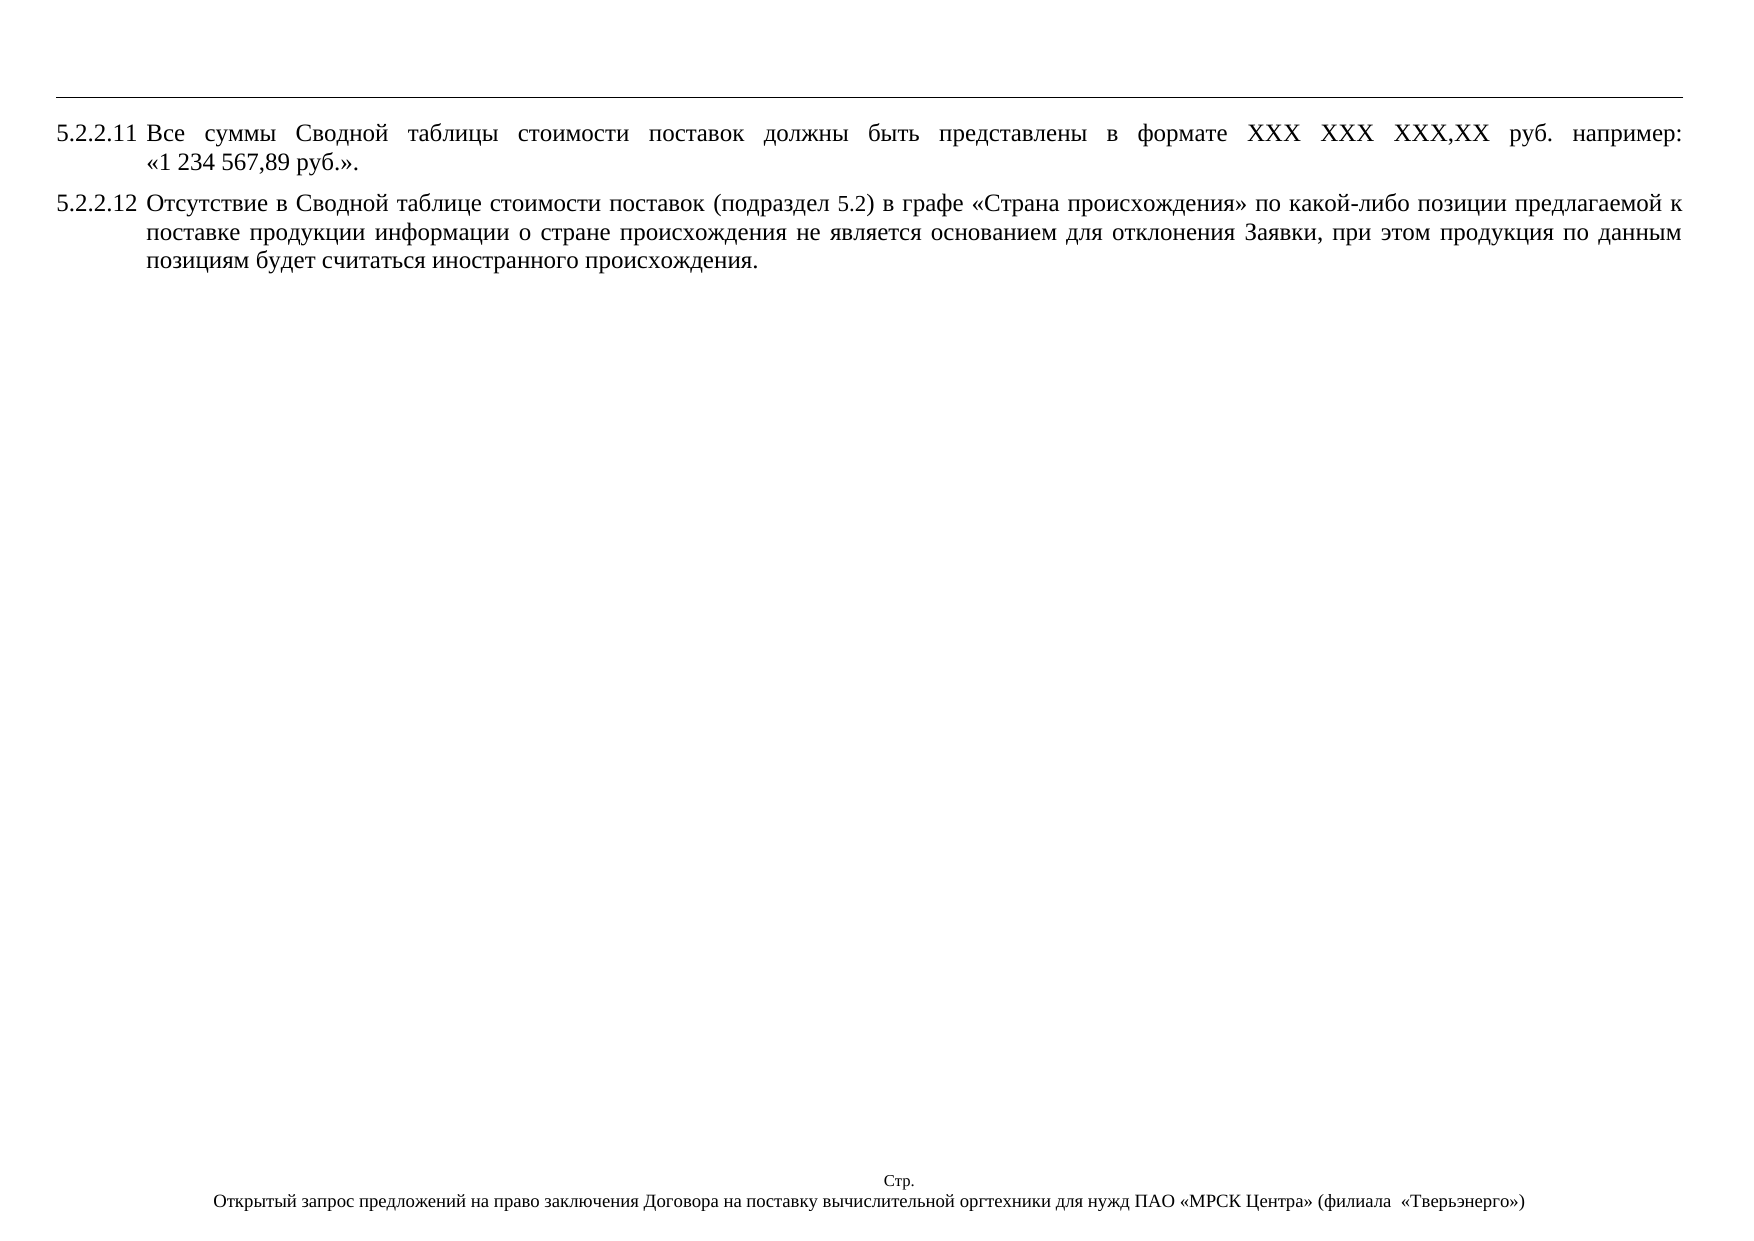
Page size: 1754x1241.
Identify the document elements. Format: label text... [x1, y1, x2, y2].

list Отсутствие в Сводной таблице стоимости поставок (подраздел 5.2) в графе «Страна происхождения» по какой-либо позиции предлагаемой к поставке продукции информации о стране происхождения не является основанием для отклонения Заявки, при этом продукция по данным позициям будет считаться иностранного происхождения. [56, 188, 1683, 274]
list Все суммы Сводной таблицы стоимости поставок должны быть представлены в формате XXX XXX XXX,XX руб. например: «1 234 567,89 руб.». [56, 118, 1683, 176]
